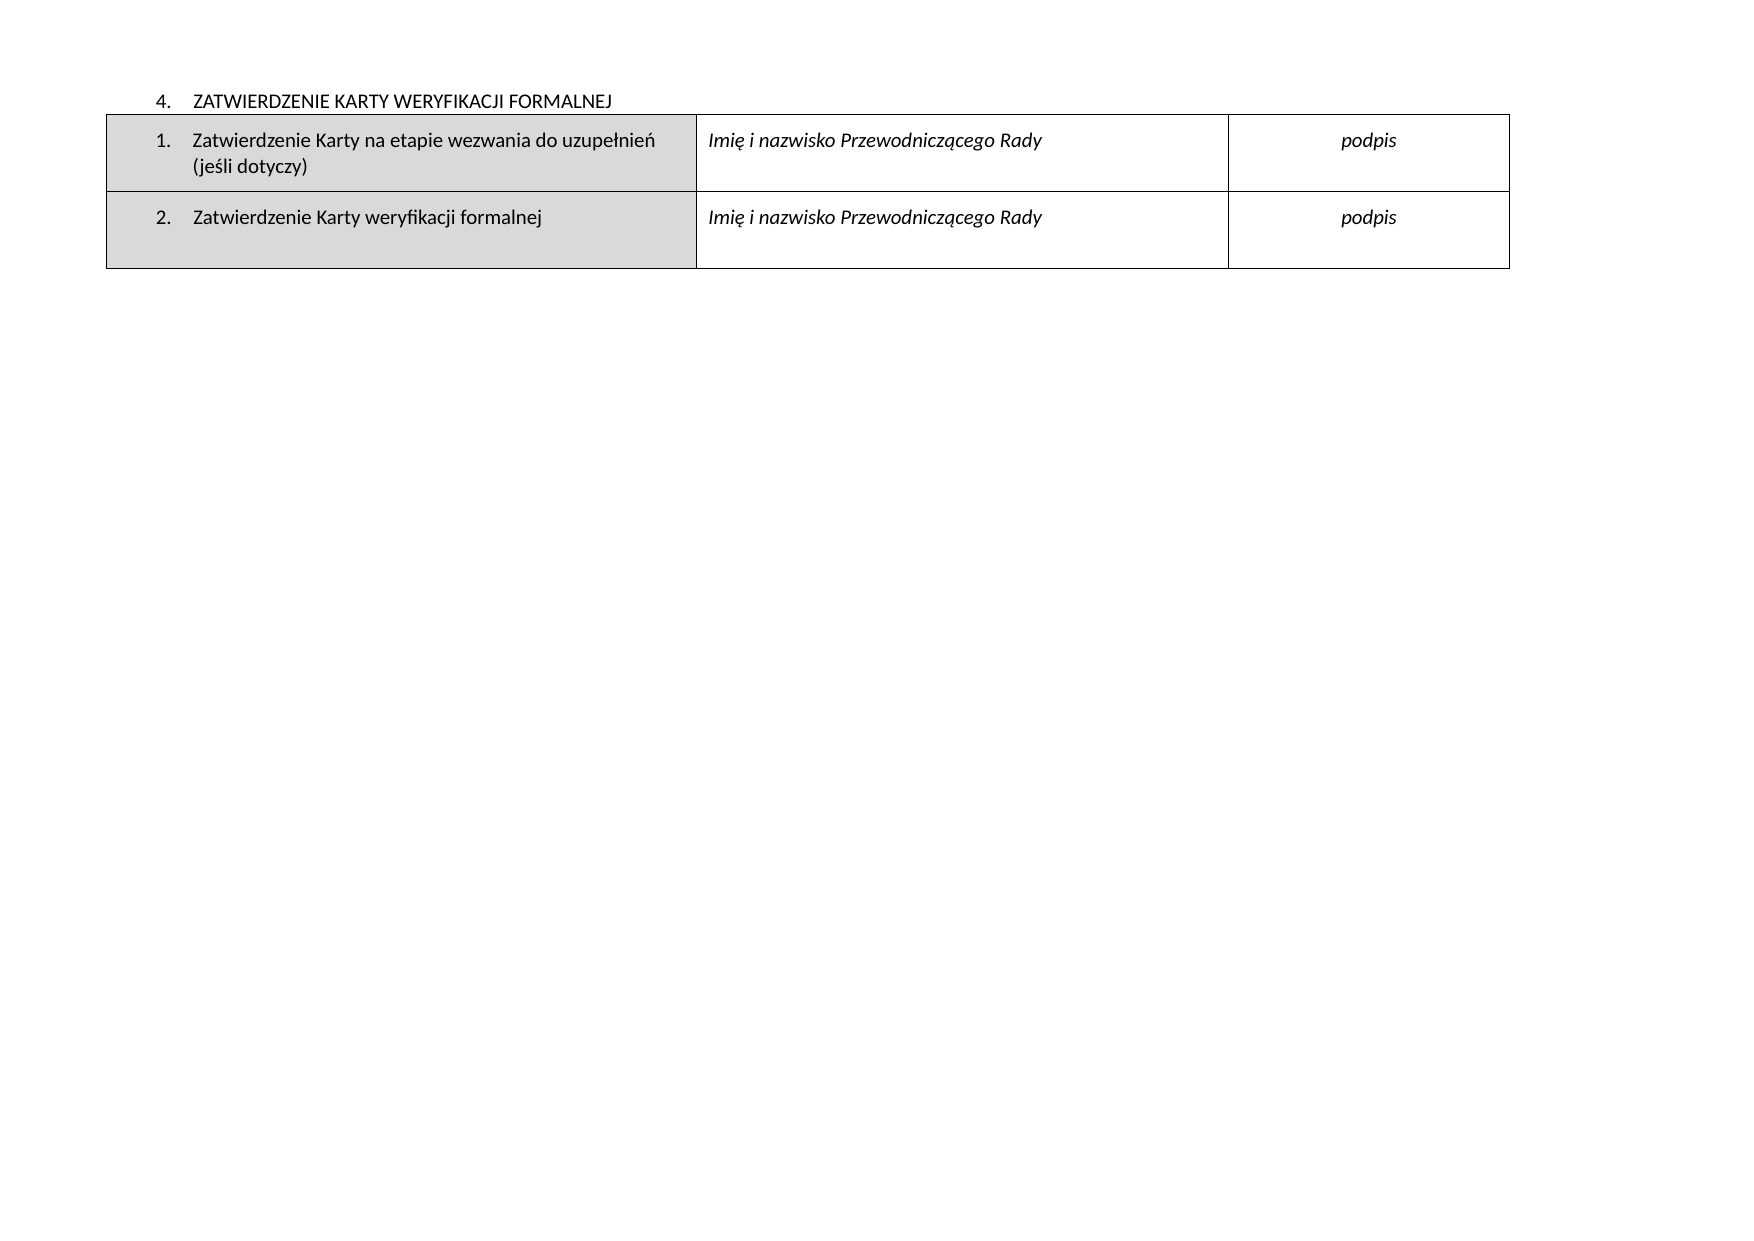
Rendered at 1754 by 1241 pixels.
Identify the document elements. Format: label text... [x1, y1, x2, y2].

table_cell podpis [1229, 192, 1509, 268]
table_cell Zatwierdzenie Karty weryfikacji formalnej [107, 192, 696, 268]
table_cell Imię i nazwisko Przewodniczącego Rady [697, 192, 1228, 268]
table_header podpis [1229, 115, 1509, 191]
table_header Imię i nazwisko Przewodniczącego Rady [697, 115, 1228, 191]
table_header Zatwierdzenie Karty na etapie wezwania do uzupełnień (jeśli dotyczy) [107, 115, 696, 191]
list ZATWIERDZENIE KARTY WERYFIKACJI FORMALNEJ [156, 89, 1636, 114]
